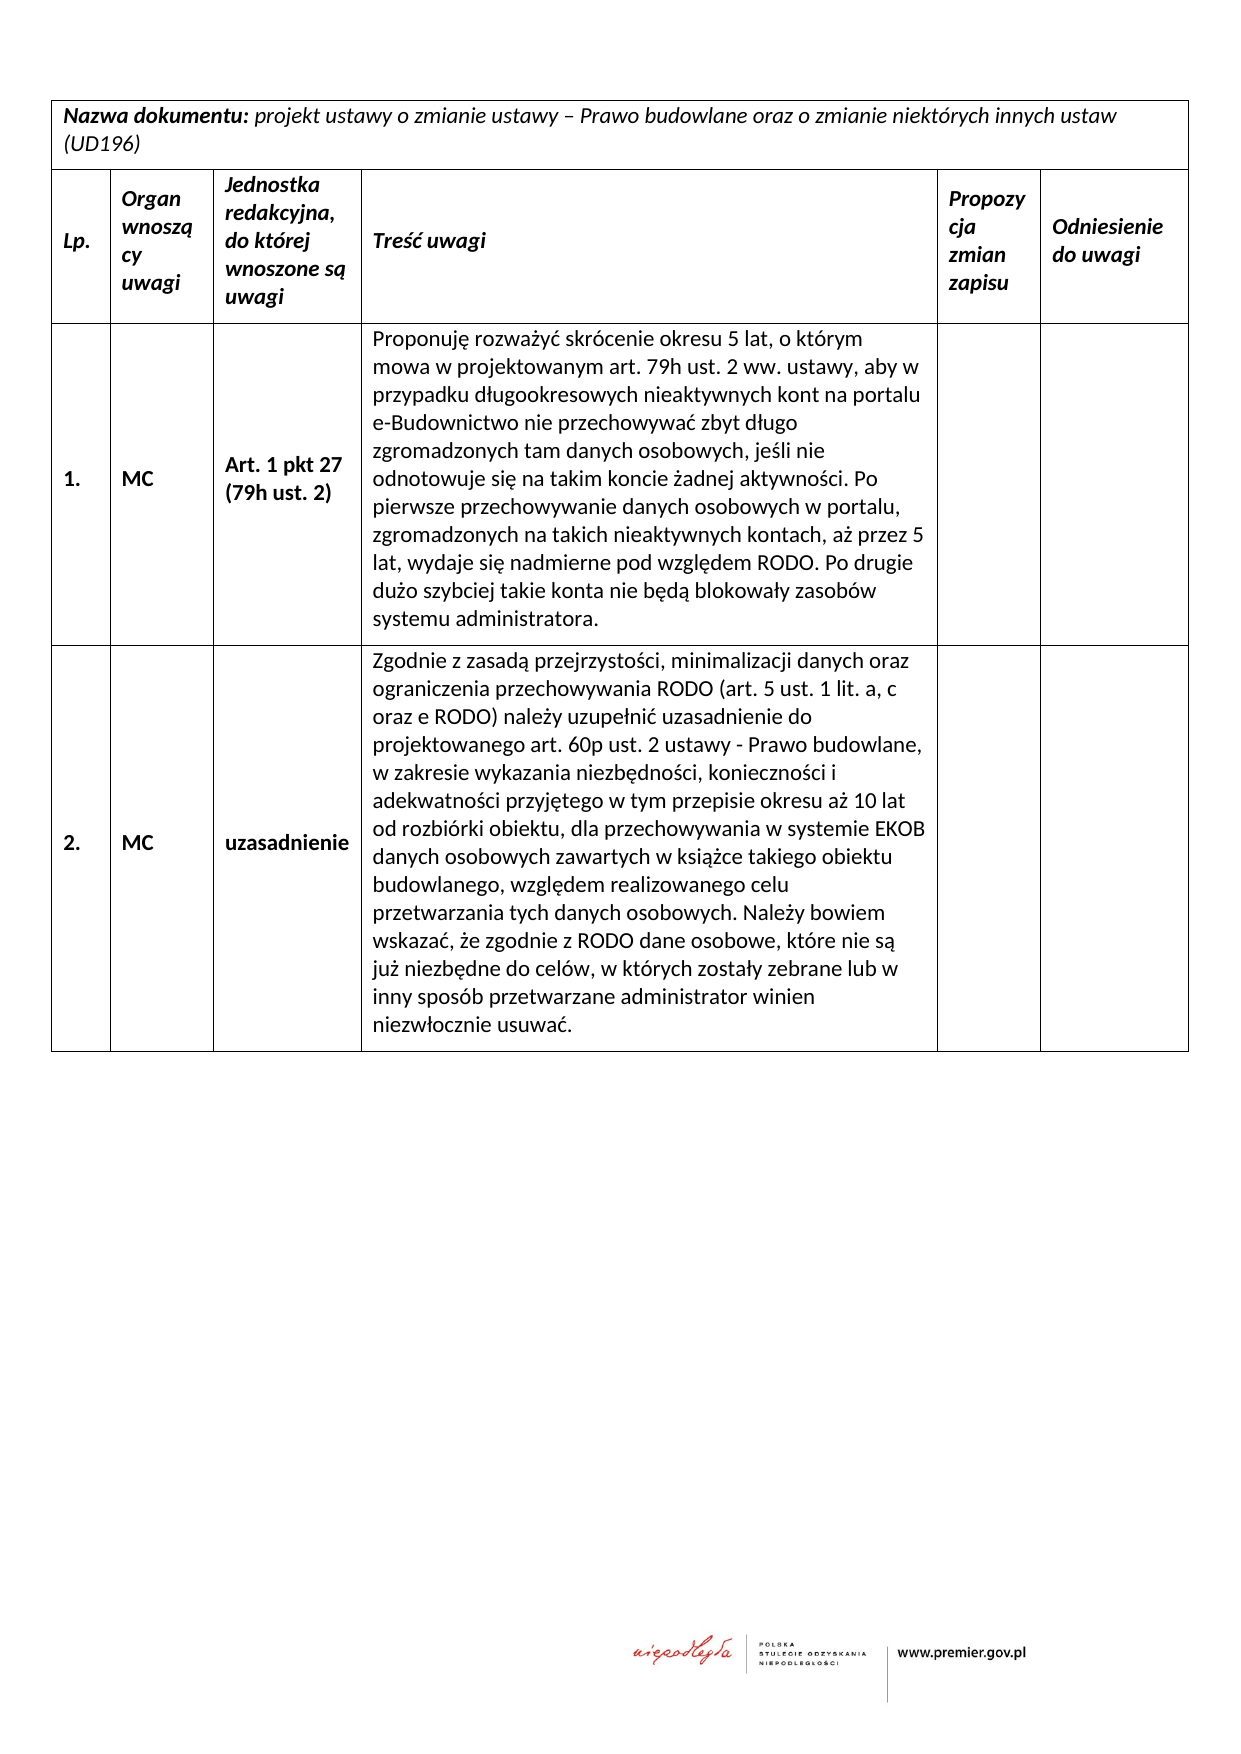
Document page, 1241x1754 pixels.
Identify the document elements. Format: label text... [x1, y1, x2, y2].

table_cell MC [111, 324, 213, 645]
table_cell Art. 1 pkt 27 (79h ust. 2) [214, 324, 361, 645]
table_header Nazwa dokumentu: projekt ustawy o zmianie ustawy – Prawo budowlane oraz o zmianie niektórych innych ustaw (UD196) [52, 101, 1188, 169]
table_cell [1041, 324, 1188, 645]
table_cell 2. [52, 646, 110, 1051]
table_cell Treść uwagi [362, 170, 937, 323]
table_cell Odniesienie do uwagi [1041, 170, 1188, 323]
table_cell 1. [52, 324, 110, 645]
table_cell Proponuję rozważyć skrócenie okresu 5 lat, o którym mowa w projektowanym art. 79h ust. 2 ww. ustawy, aby w przypadku długookresowych nieaktywnych kont na portalu e-Budownictwo nie przechowywać zbyt długo zgromadzonych tam danych osobowych, jeśli nie odnotowuje się na takim koncie żadnej aktywności. Po pierwsze przechowywanie danych osobowych w portalu, zgromadzonych na takich nieaktywnych kontach, aż przez 5 lat, wydaje się nadmierne pod względem RODO. Po drugie dużo szybciej takie konta nie będą blokowały zasobów systemu administratora. [362, 324, 937, 645]
table_cell Lp. [52, 170, 110, 323]
table_cell [938, 324, 1040, 645]
table_cell MC [111, 646, 213, 1051]
table_cell uzasadnienie [214, 646, 361, 1051]
table_cell Propozycja zmian zapisu [938, 170, 1040, 323]
table_cell [1041, 646, 1188, 1051]
table_cell [938, 646, 1040, 1051]
table_cell Organ wnoszący uwagi [111, 170, 213, 323]
picture [147, 1596, 1034, 1754]
table_cell Zgodnie z zasadą przejrzystości, minimalizacji danych oraz ograniczenia przechowywania RODO (art. 5 ust. 1 lit. a, c oraz e RODO) należy uzupełnić uzasadnienie do projektowanego art. 60p ust. 2 ustawy - Prawo budowlane, w zakresie wykazania niezbędności, konieczności i adekwatności przyjętego w tym przepisie okresu aż 10 lat od rozbiórki obiektu, dla przechowywania w systemie EKOB danych osobowych zawartych w książce takiego obiektu budowlanego, względem realizowanego celu przetwarzania tych danych osobowych. Należy bowiem wskazać, że zgodnie z RODO dane osobowe, które nie są już niezbędne do celów, w których zostały zebrane lub w inny sposób przetwarzane administrator winien niezwłocznie usuwać. [362, 646, 937, 1051]
table_cell Jednostka redakcyjna, do której wnoszone są uwagi [214, 170, 361, 323]
